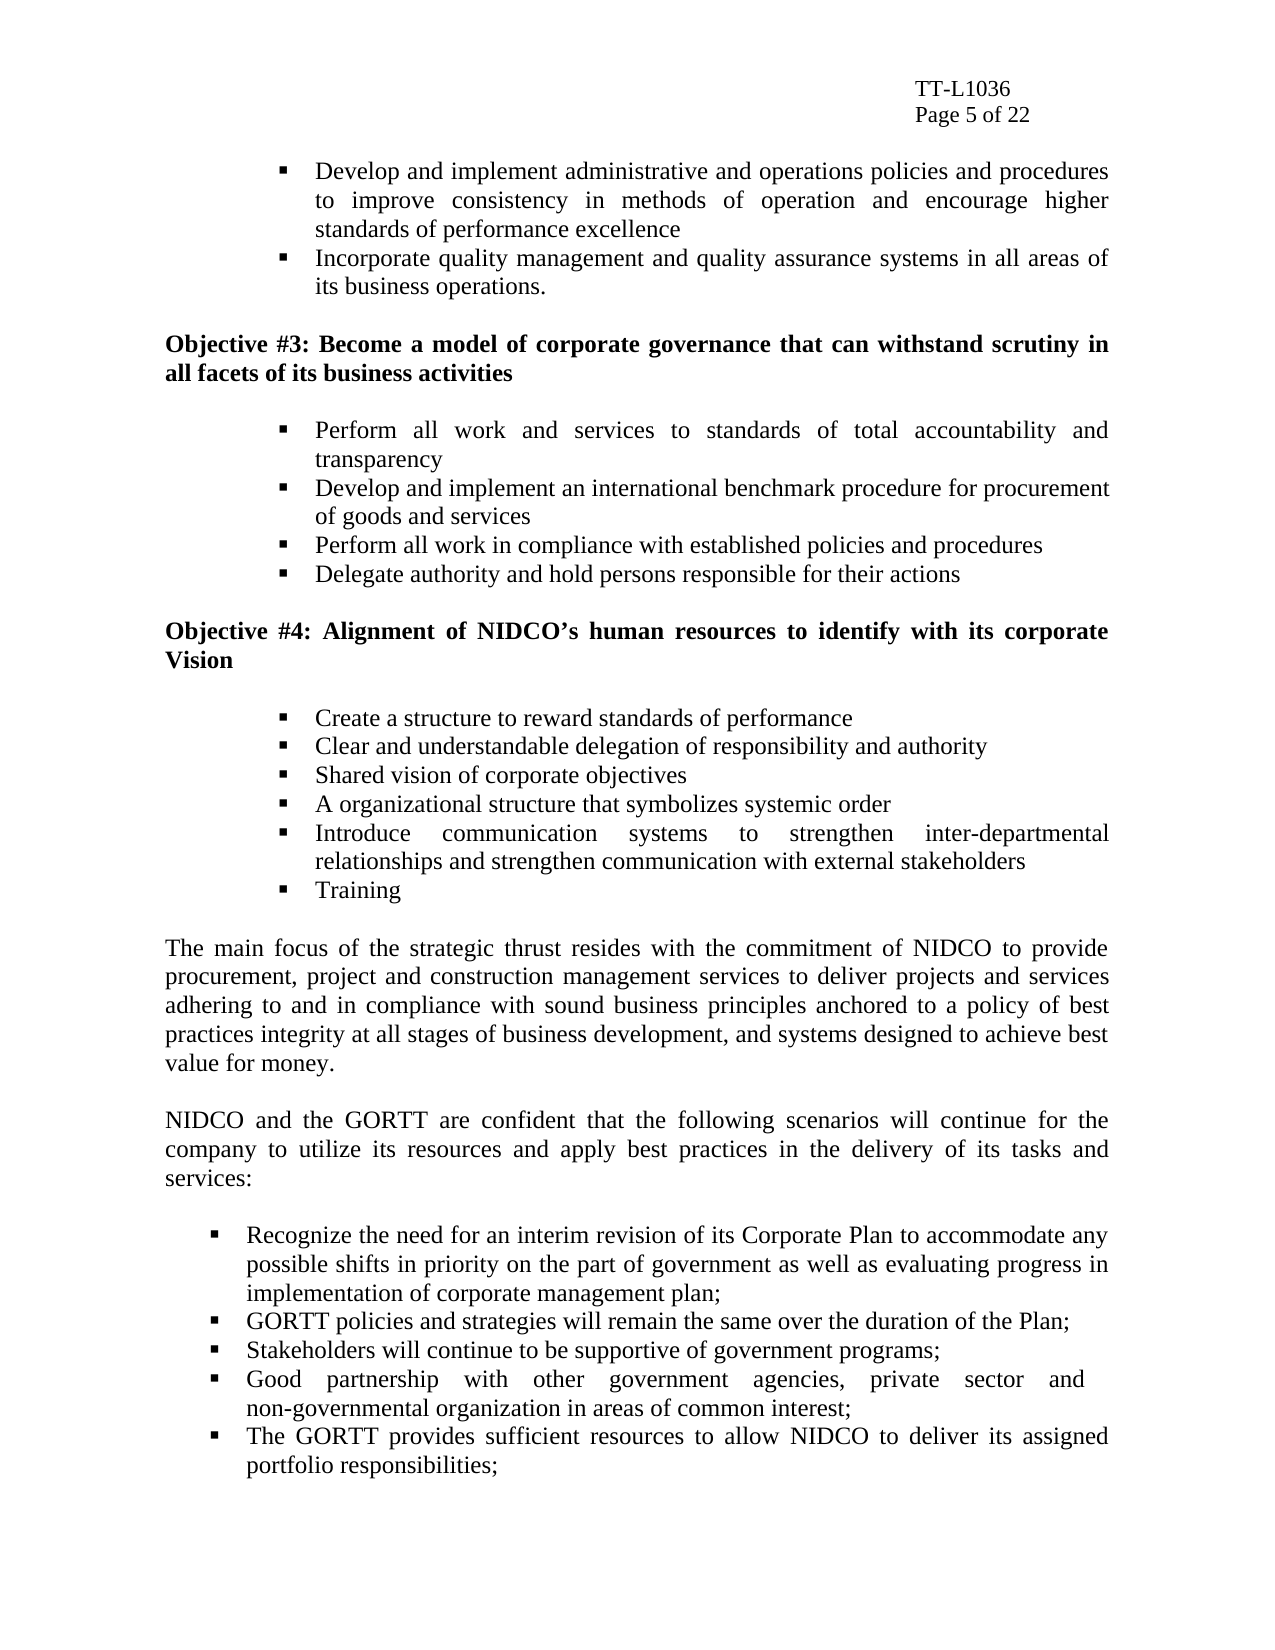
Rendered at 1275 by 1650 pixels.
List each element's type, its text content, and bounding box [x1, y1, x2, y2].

list Introduce communication systems to strengthen inter-departmental relationships and strengthen communication with external stakeholders [277, 818, 1110, 875]
list A organizational structure that symbolizes systemic order [277, 789, 1110, 818]
list Delegate authority and hold persons responsible for their actions [277, 559, 1110, 588]
list Good partnership with other government agencies, private sector and non-governmental organization in areas of common interest; [209, 1364, 1110, 1421]
list Stakeholders will continue to be supportive of government programs; [209, 1335, 1110, 1364]
list The main focus of the strategic thrust resides with the commitment of NIDCO to provide procurement, project and construction management services to deliver projects and services adhering to and in compliance with sound business principles anchored to a policy of best practices integrity at all stages of business development, and systems designed to achieve best value for money. [165, 933, 1110, 1076]
list Objective #3: Become a model of corporate governance that can withstand scrutiny in all facets of its business activities [165, 329, 1110, 386]
list Incorporate quality management and quality assurance systems in all areas of its business operations. [277, 243, 1110, 300]
list Objective #4: Alignment of NIDCO’s human resources to identify with its corporate Vision [165, 616, 1110, 674]
list Recognize the need for an interim revision of its Corporate Plan to accommodate any possible shifts in priority on the part of government as well as evaluating progress in implementation of corporate management plan; [209, 1220, 1110, 1306]
list NIDCO and the GORTT are confident that the following scenarios will continue for the company to utilize its resources and apply best practices in the delivery of its tasks and services: [165, 1105, 1110, 1191]
list Develop and implement an international benchmark procedure for procurement of goods and services [277, 473, 1110, 530]
list Training [277, 875, 1110, 904]
list The GORTT provides sufficient resources to allow NIDCO to deliver its assigned portfolio responsibilities; [209, 1421, 1110, 1479]
list Perform all work in compliance with established policies and procedures [277, 530, 1110, 559]
list Create a structure to reward standards of performance [277, 703, 1110, 731]
list Perform all work and services to standards of total accountability and transparency [277, 415, 1110, 473]
list Clear and understandable delegation of responsibility and authority [277, 731, 1110, 760]
list GORTT policies and strategies will remain the same over the duration of the Plan; [209, 1306, 1110, 1335]
list Develop and implement administrative and operations policies and procedures to improve consistency in methods of operation and encourage higher standards of performance excellence [277, 156, 1110, 243]
list Shared vision of corporate objectives [277, 760, 1110, 789]
